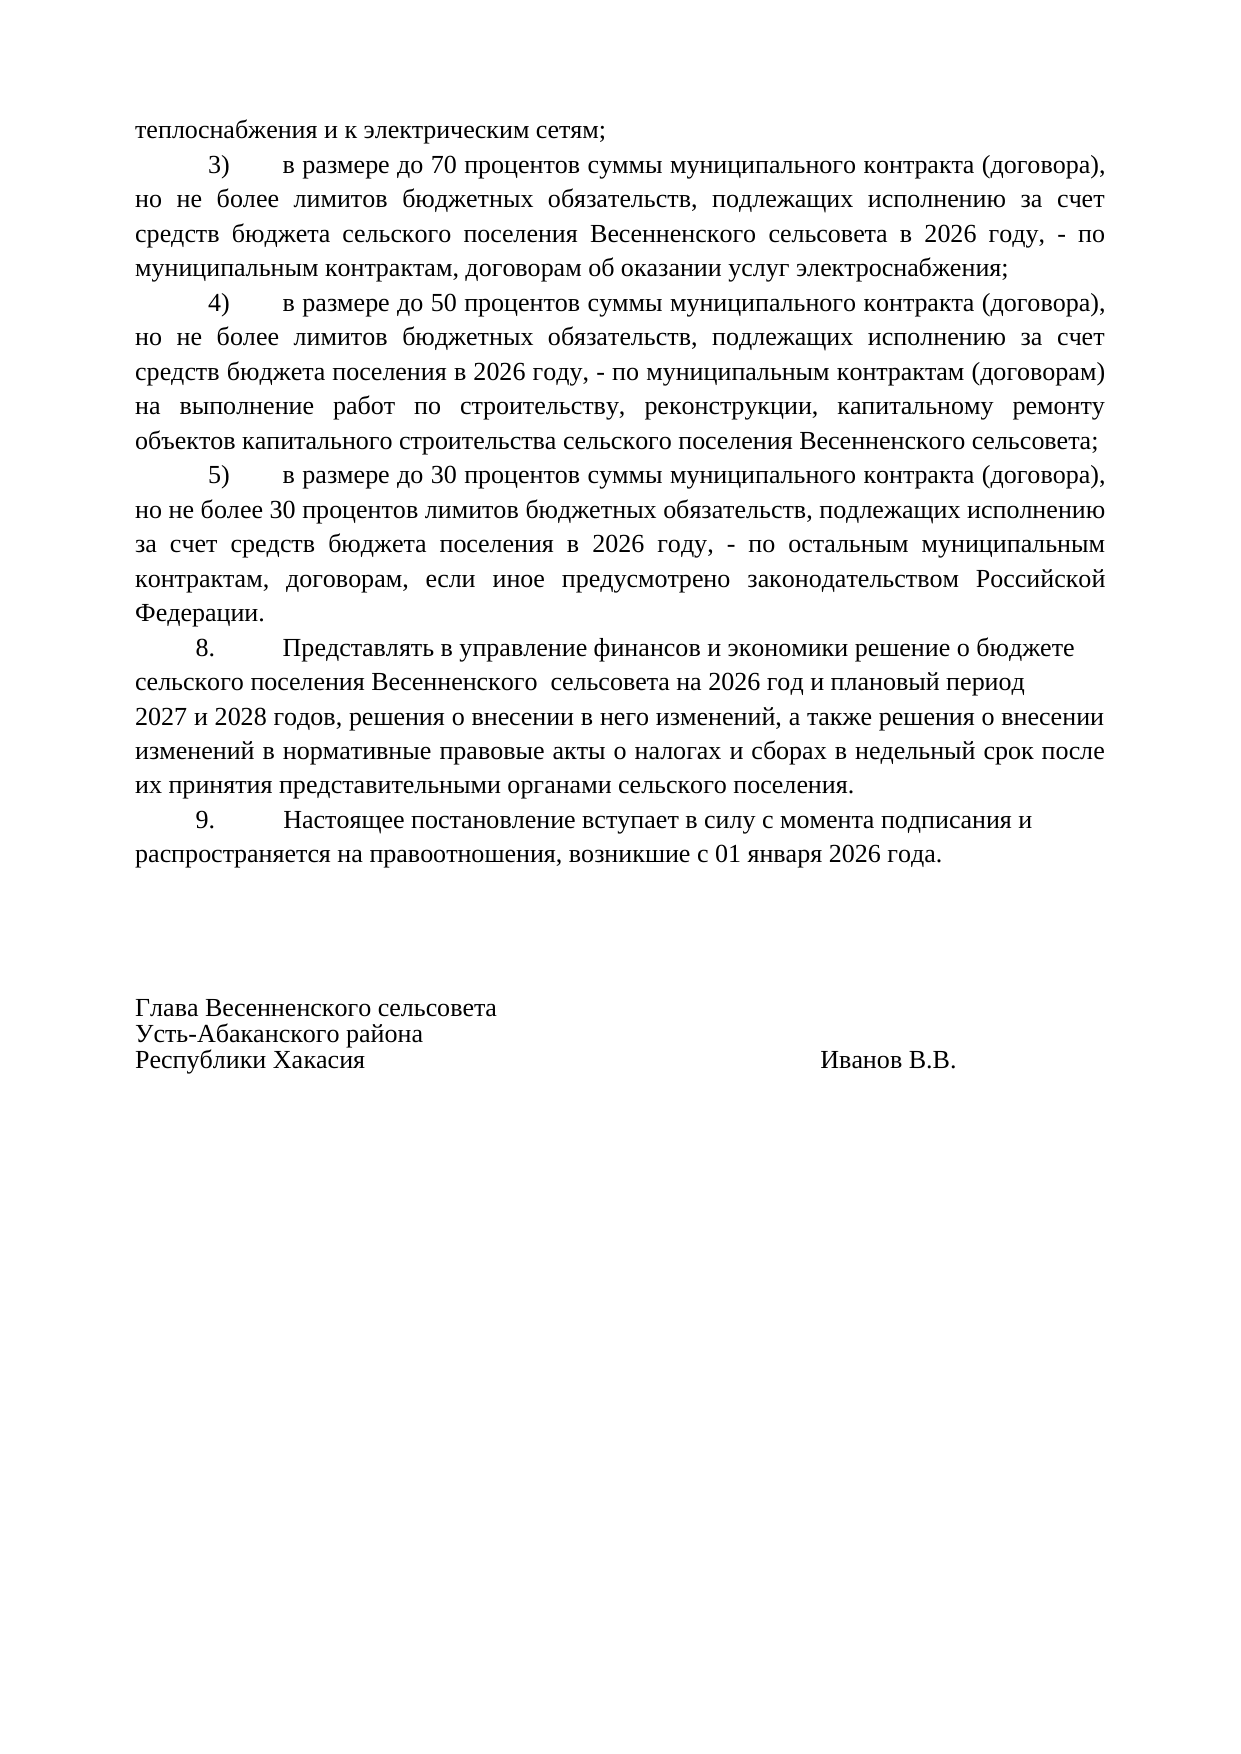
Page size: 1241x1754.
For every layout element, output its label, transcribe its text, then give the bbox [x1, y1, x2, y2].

list в размере до 70 процентов суммы муниципального контракта (договора), но не более лимитов бюджетных обязательств, подлежащих исполнению за счет средств бюджета сельского поселения Весенненского сельсовета в 2026 году, - по муниципальным контрактам, договорам об оказании услуг электроснабжения; [135, 149, 1106, 282]
list в размере до 50 процентов суммы муниципального контракта (договора), но не более лимитов бюджетных обязательств, подлежащих исполнению за счет средств бюджета поселения в 2026 году, - по муниципальным контрактам (договорам) на выполнение работ по строительству, реконструкции, капитальному ремонту объектов капитального строительства сельского поселения Весенненского сельсовета; [135, 287, 1106, 455]
list Настоящее постановление вступает в силу с момента подписания и распространяется на правоотношения, возникшие с 01 января 2026 года. [135, 804, 1106, 868]
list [135, 114, 1106, 144]
text Республики Хакасия Иванов В.В. [135, 1048, 1108, 1074]
list в размере до 30 процентов суммы муниципального контракта (договора), но не более 30 процентов лимитов бюджетных обязательств, подлежащих исполнению за счет средств бюджета поселения в 2026 году, - по остальным муниципальным контрактам, договорам, если иное предусмотрено законодательством Российской Федерации. [135, 459, 1106, 627]
text Усть-Абаканского района [135, 1022, 1108, 1048]
list Представлять в управление финансов и экономики решение о бюджете сельского поселения Весенненского сельсовета на 2026 год и плановый период [135, 632, 1106, 696]
text 2027 и 2028 годов, решения о внесении в него изменений, а также решения о внесении изменений в нормативные правовые акты о налогах и сборах в недельный срок после их принятия представительными органами сельского поселения. [135, 701, 1106, 799]
text Глава Весенненского сельсовета [135, 996, 1108, 1022]
